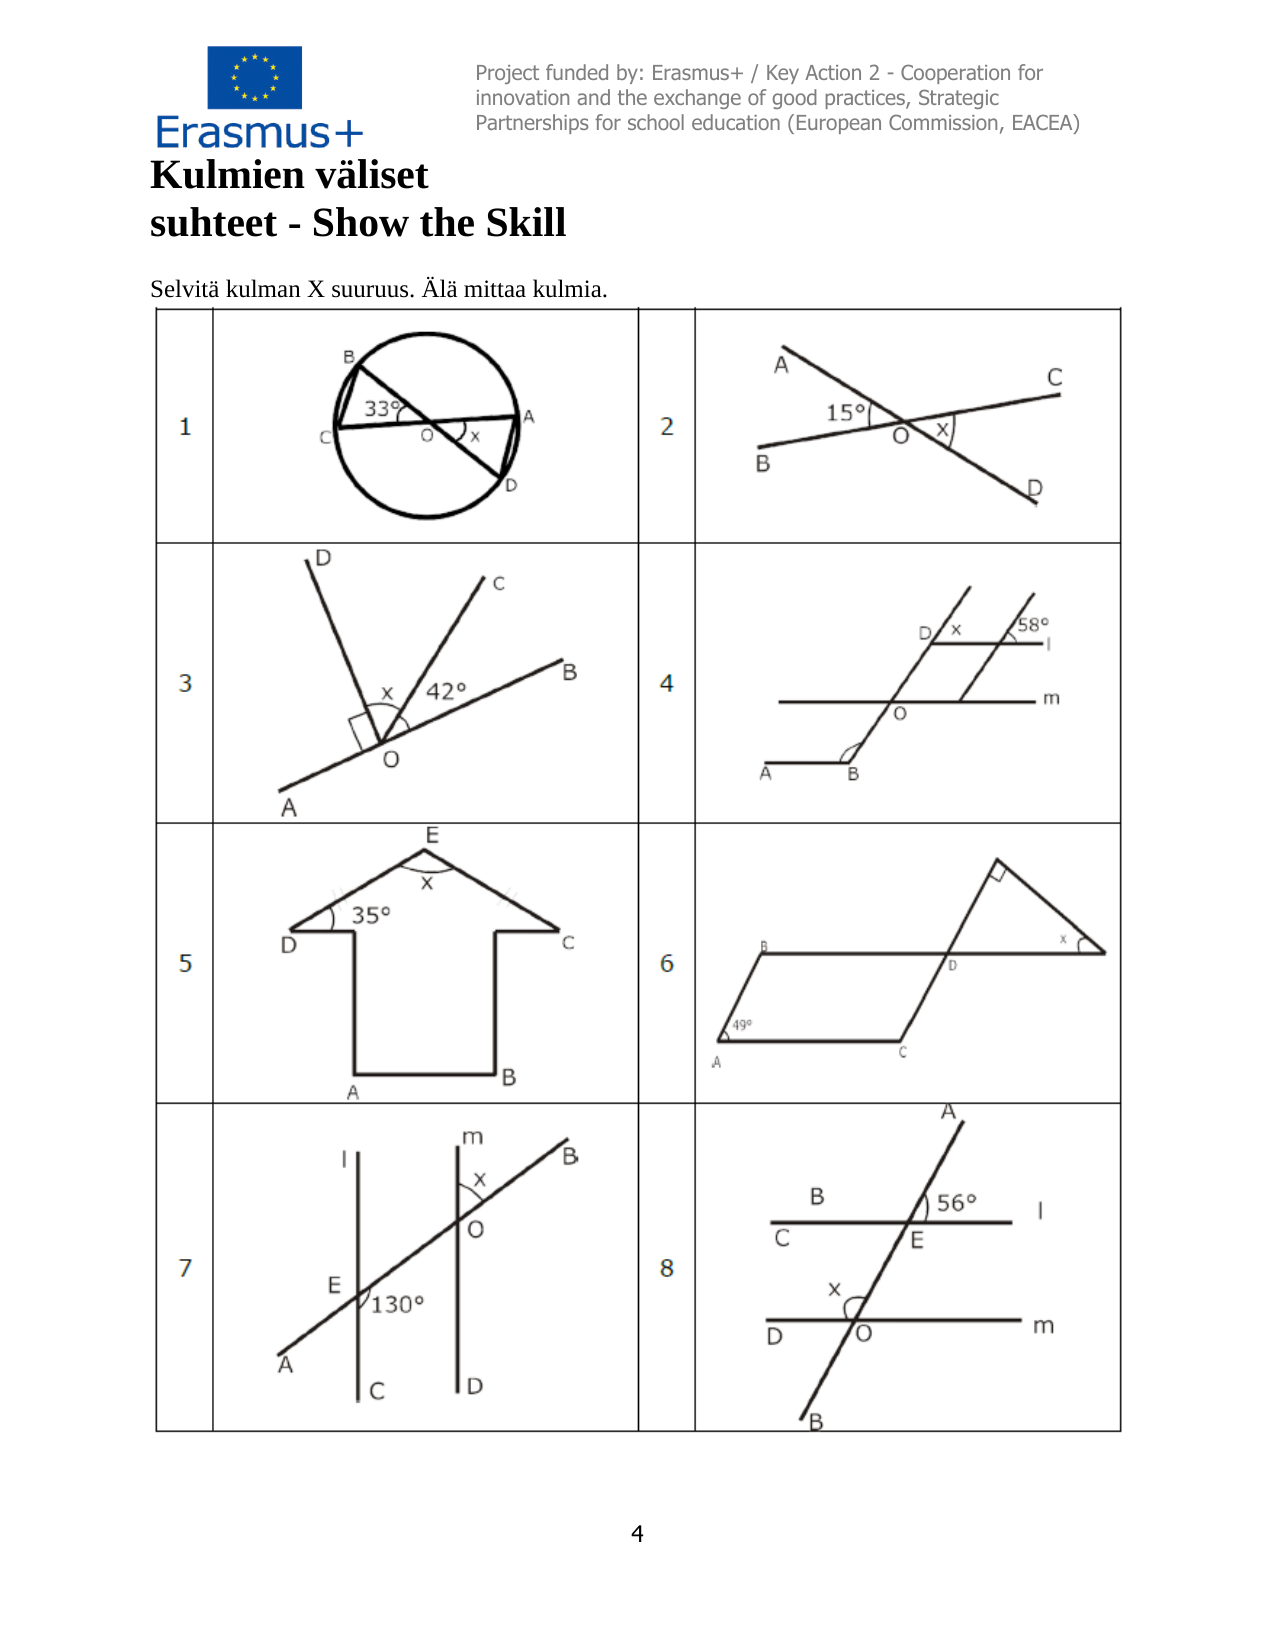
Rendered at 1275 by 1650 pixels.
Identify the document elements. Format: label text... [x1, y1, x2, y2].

picture [150, 303, 1125, 1438]
text Selvitä kulman X suuruus. Älä mittaa kulmia. [150, 274, 1125, 303]
picture [150, 28, 366, 150]
text Kulmien väliset suhteet - Show the Skill [150, 150, 1125, 246]
